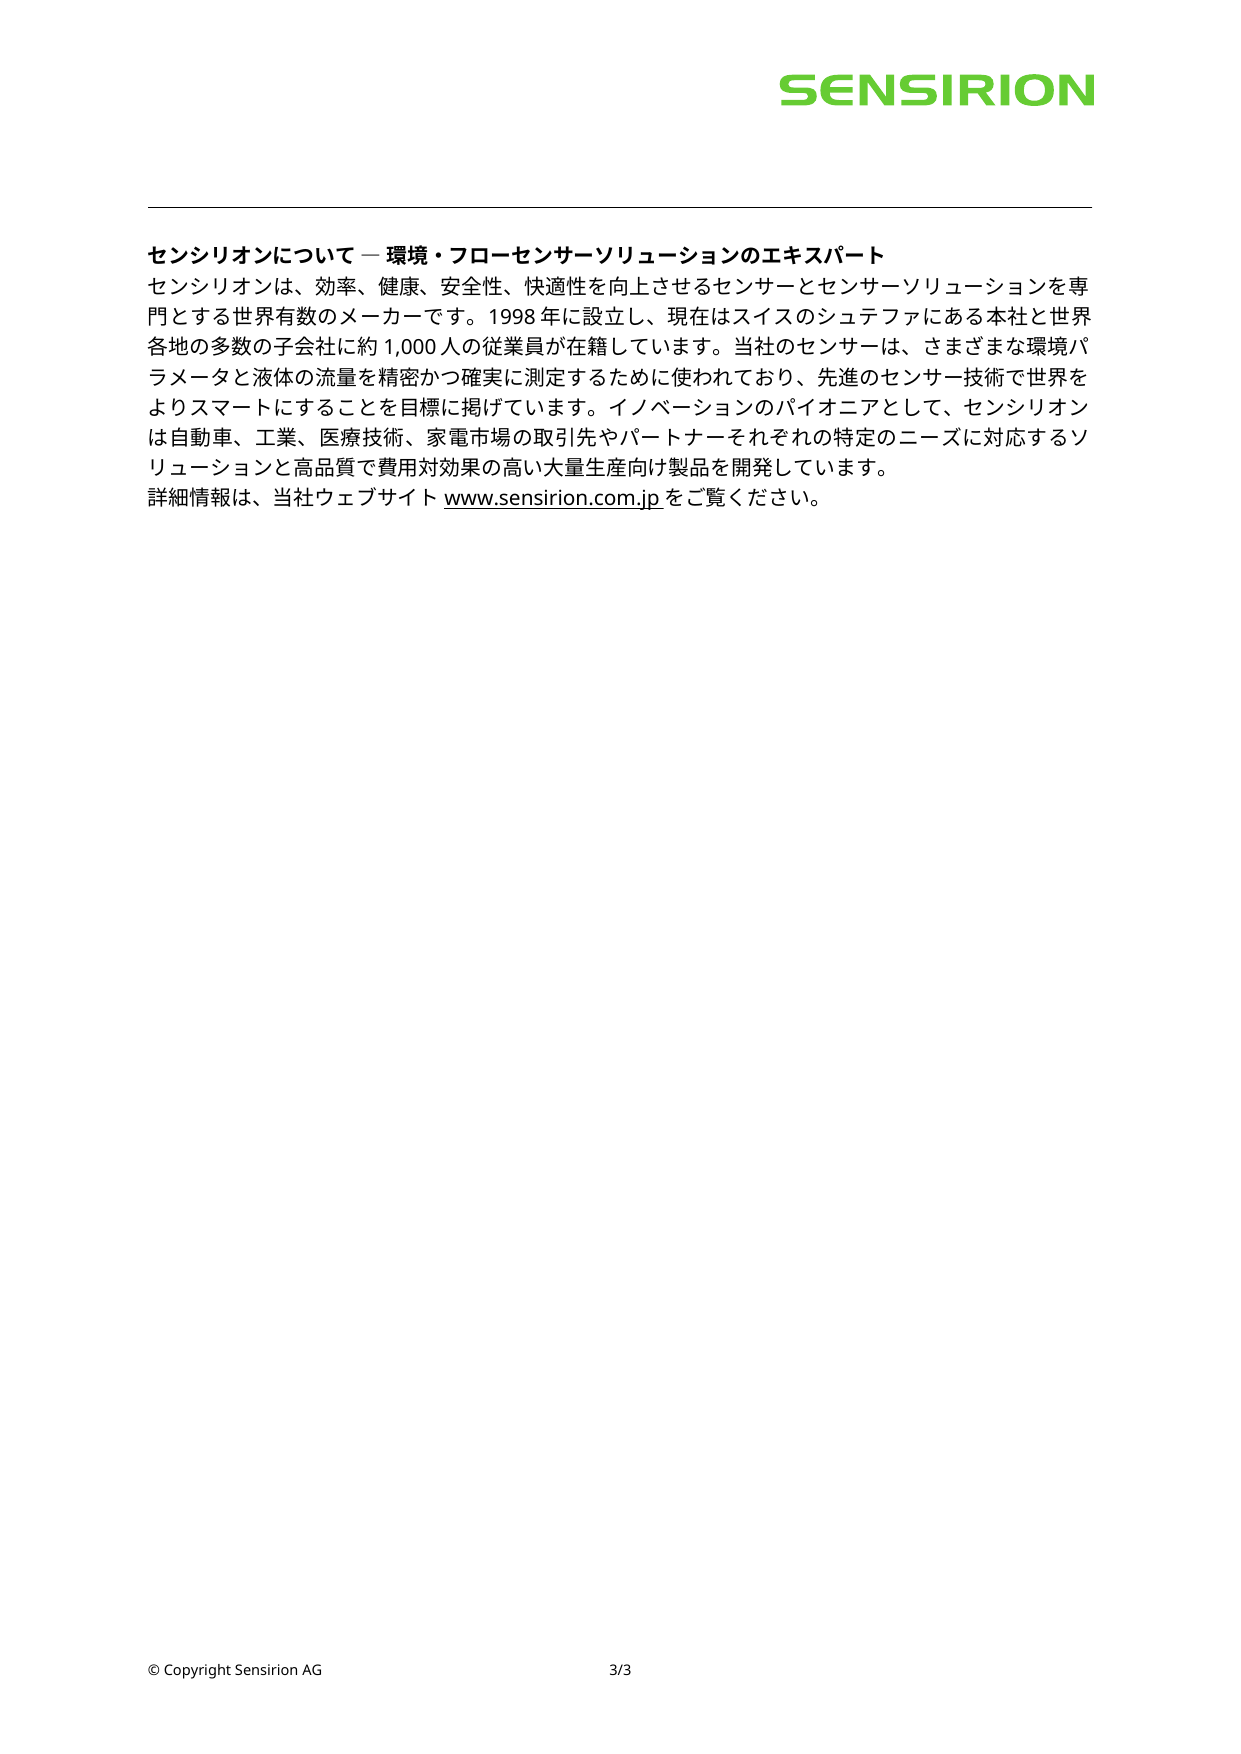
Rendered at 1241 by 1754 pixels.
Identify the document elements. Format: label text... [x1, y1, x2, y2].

text センシリオンは、効率、健康、安全性、快適性を向上させるセンサーとセンサーソリューションを専門とする世界有数のメーカーです。1998年に設立し、現在はスイスのシュテファにある本社と世界各地の多数の子会社に約1,000人の従業員が在籍しています。当社のセンサーは、さまざまな環境パラメータと液体の流量を精密かつ確実に測定するために使われており、先進のセンサー技術で世界をよりスマートにすることを目標に掲げています。イノベーションのパイオニアとして、センシリオンは自動車、工業、医療技術、家電市場の取引先やパートナーそれぞれの特定のニーズに対応するソリューションと高品質で費用対効果の高い大量生産向け製品を開発しています。 [148, 270, 1092, 482]
text 詳細情報は、当社ウェブサイト www.sensirion.com.jpをご覧ください。 [148, 482, 1092, 512]
title センシリオンについて ― 環境・フローセンサーソリューションのエキスパート [148, 237, 1092, 270]
